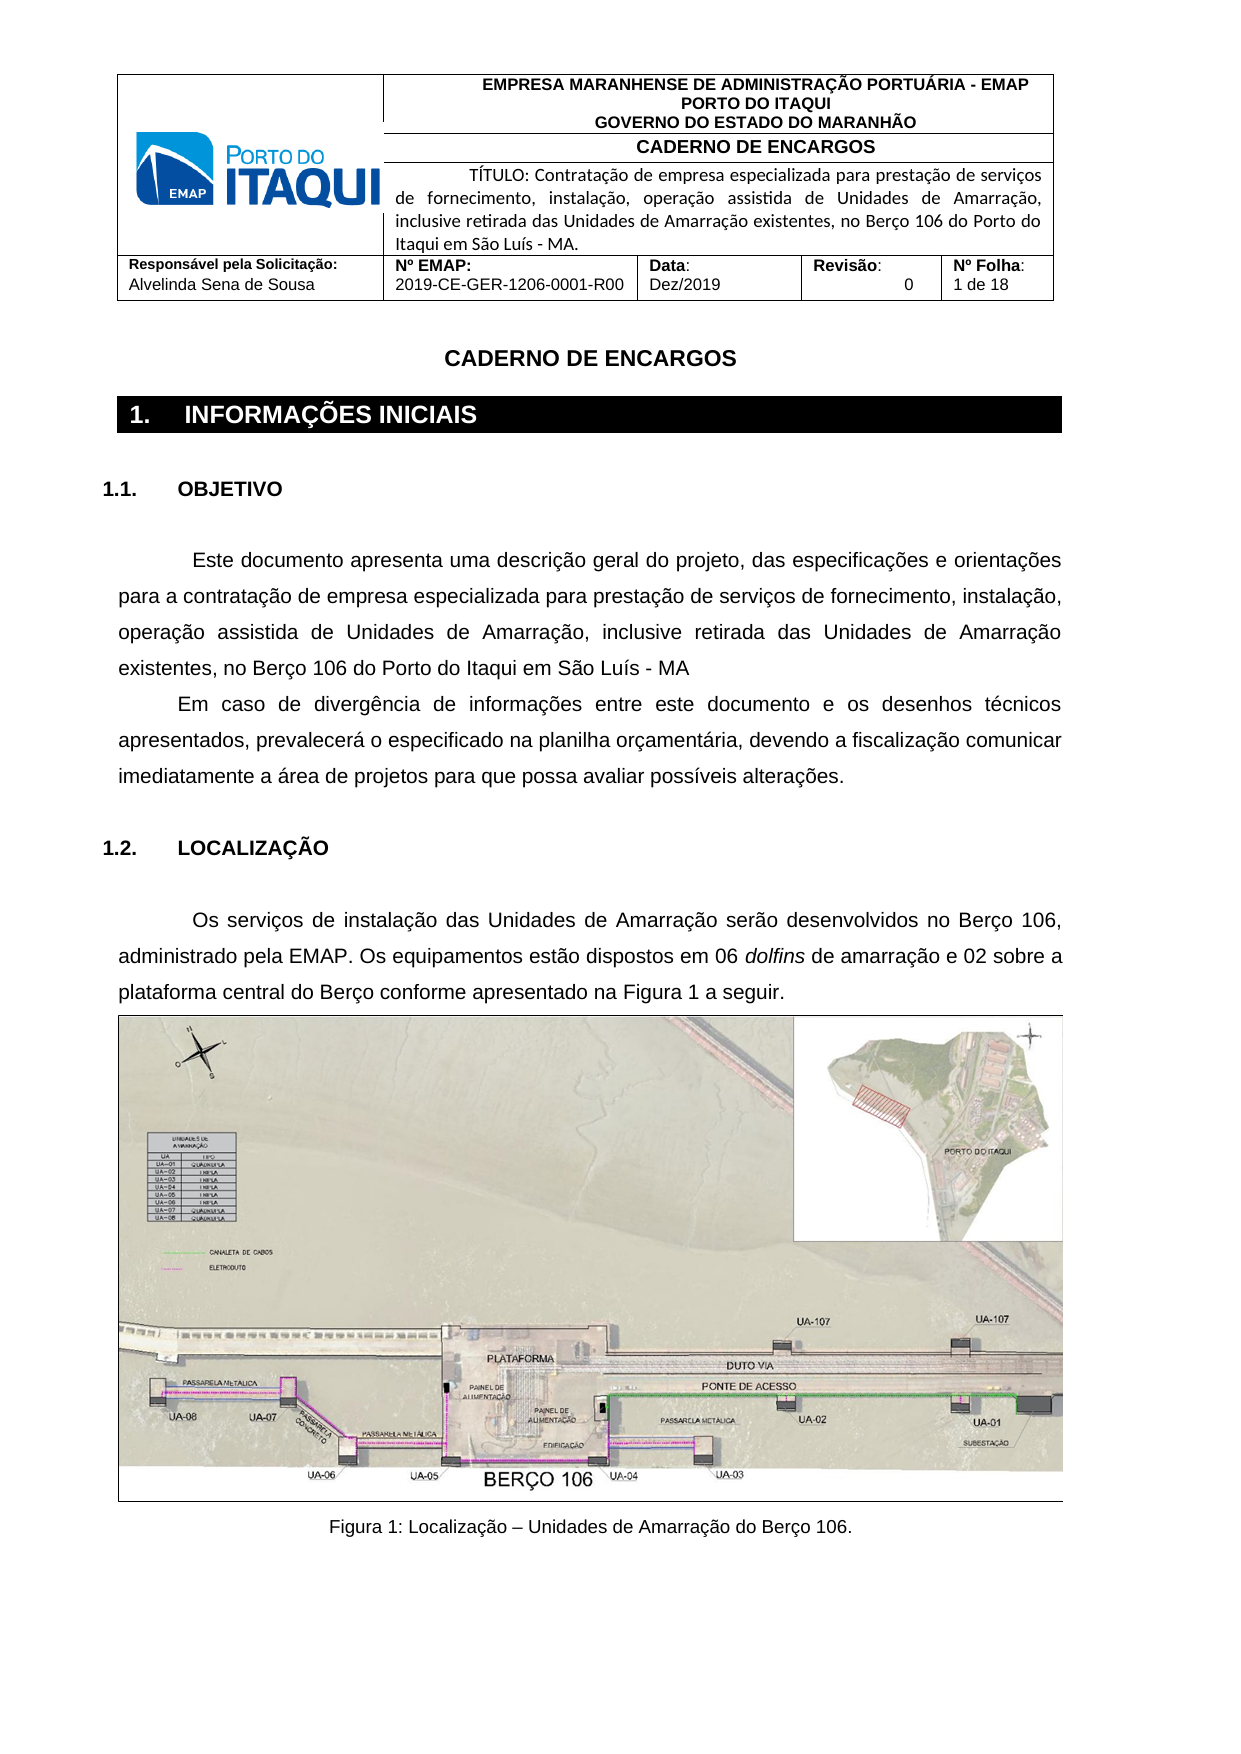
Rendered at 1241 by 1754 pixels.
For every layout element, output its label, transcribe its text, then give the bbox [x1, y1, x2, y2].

text Em caso de divergência de informações entre este documento e os desenhos técnicos apresentados, prevalecerá o especificado na planilha orçamentária, devendo a fiscalização comunicar imediatamente a área de projetos para que possa avaliar possíveis alterações. [118, 692, 1063, 788]
text CADERNO DE ENCARGOS [118, 344, 1063, 371]
list LOCALIZAÇÃO [102, 836, 1063, 860]
text Os serviços de instalação das Unidades de Amarração serão desenvolvidos no Berço 106, administrado pela EMAP. Os equipamentos estão dispostos em 06 dolfins de amarração e 02 sobre a plataforma central do Berço conforme apresentado na Figura 1 a seguir. [118, 908, 1063, 1003]
table_header INFORMAÇÕES INICIAIS [119, 398, 1060, 431]
picture [128, 122, 384, 213]
text Este documento apresenta uma descrição geral do projeto, das especificações e orientações para a contratação de empresa especializada para prestação de serviços de fornecimento, instalação, operação assistida de Unidades de Amarração, inclusive retirada das Unidades de Amarração existentes, no Berço 106 do Porto do Itaqui em São Luís - MA [118, 548, 1063, 680]
list OBJETIVO [102, 476, 1063, 500]
picture [118, 1015, 1063, 1502]
text Figura 1: Localização – Unidades de Amarração do Berço 106. [118, 1516, 1063, 1538]
